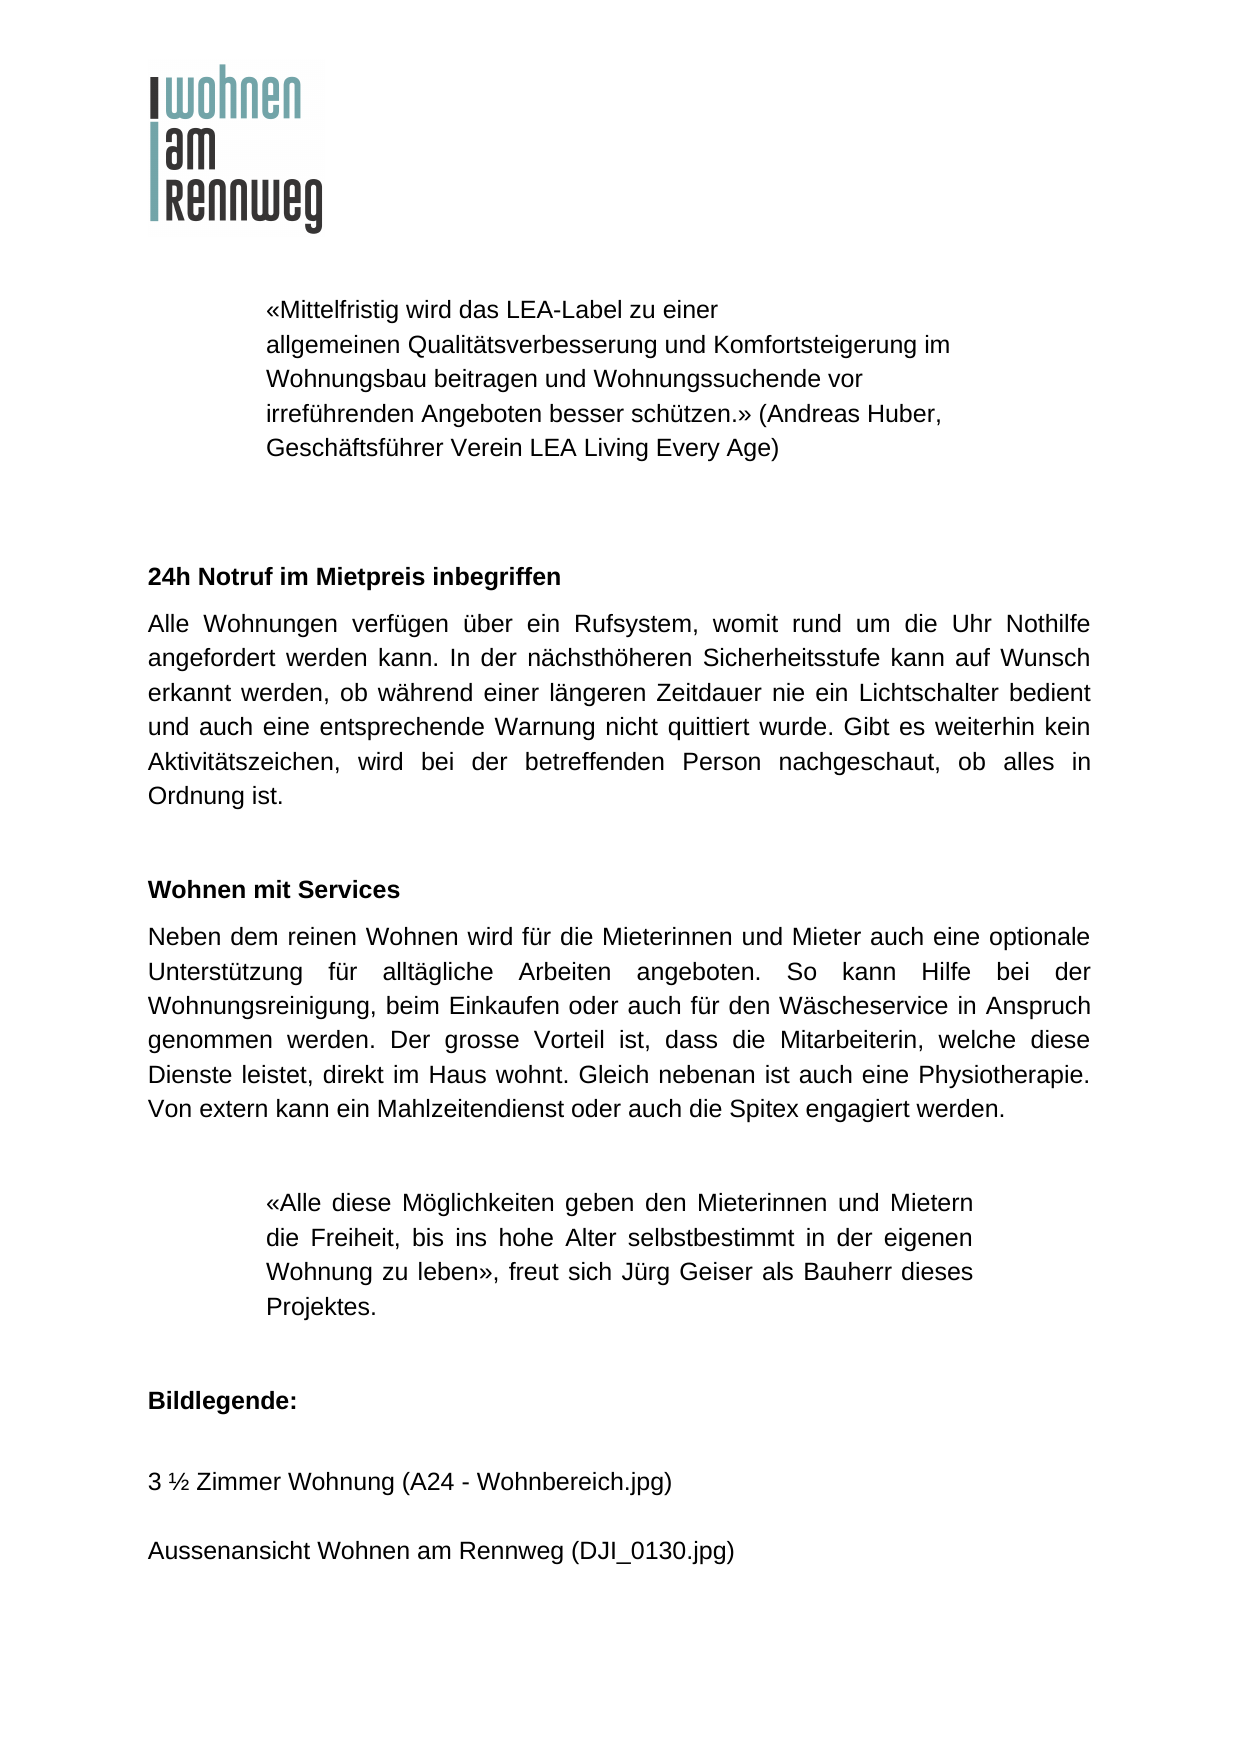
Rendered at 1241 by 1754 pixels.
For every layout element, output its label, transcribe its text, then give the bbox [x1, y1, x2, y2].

picture [147, 59, 325, 237]
text «Mittelfristig wird das LEA-Label zu einer allgemeinen Qualitätsverbesserung und Komfortsteigerung im Wohnungsbau beitragen und Wohnungssuchende vor irreführenden Angeboten besser schützen.» (Andreas Huber, Geschäftsführer Verein LEA Living Every Age) [266, 295, 974, 462]
text Neben dem reinen Wohnen wird für die Mieterinnen und Mieter auch eine optionale Unterstützung für alltägliche Arbeiten angeboten. So kann Hilfe bei der Wohnungsreinigung, beim Einkaufen oder auch für den Wäscheservice in Anspruch genommen werden. Der grosse Vorteil ist, dass die Mitarbeiterin, welche diese Dienste leistet, direkt im Haus wohnt. Gleich nebenan ist auch eine Physiotherapie. Von extern kann ein Mahlzeitendienst oder auch die Spitex engagiert werden. [148, 922, 1092, 1123]
text Aussenansicht Wohnen am Rennweg (DJI_0130.jpg) [148, 1536, 1092, 1565]
text 24h Notruf im Mietpreis inbegriffen [148, 562, 1092, 590]
text «Alle diese Möglichkeiten geben den Mieterinnen und Mietern die Freiheit, bis ins hohe Alter selbstbestimmt in der eigenen Wohnung zu leben», freut sich Jürg Geiser als Bauherr dieses Projektes. [266, 1188, 974, 1321]
text Alle Wohnungen verfügen über ein Rufsystem, womit rund um die Uhr Nothilfe angefordert werden kann. In der nächsthöheren Sicherheitsstufe kann auf Wunsch erkannt werden, ob während einer längeren Zeitdauer nie ein Lichtschalter bedient und auch eine entsprechende Warnung nicht quittiert wurde. Gibt es weiterhin kein Aktivitätszeichen, wird bei der betreffenden Person nachgeschaut, ob alles in Ordnung ist. [148, 609, 1092, 810]
text Wohnen mit Services [148, 875, 1092, 904]
text 3 ½ Zimmer Wohnung (A24 - Wohnbereich.jpg) [148, 1467, 1092, 1496]
text Bildlegende: [148, 1386, 1092, 1414]
